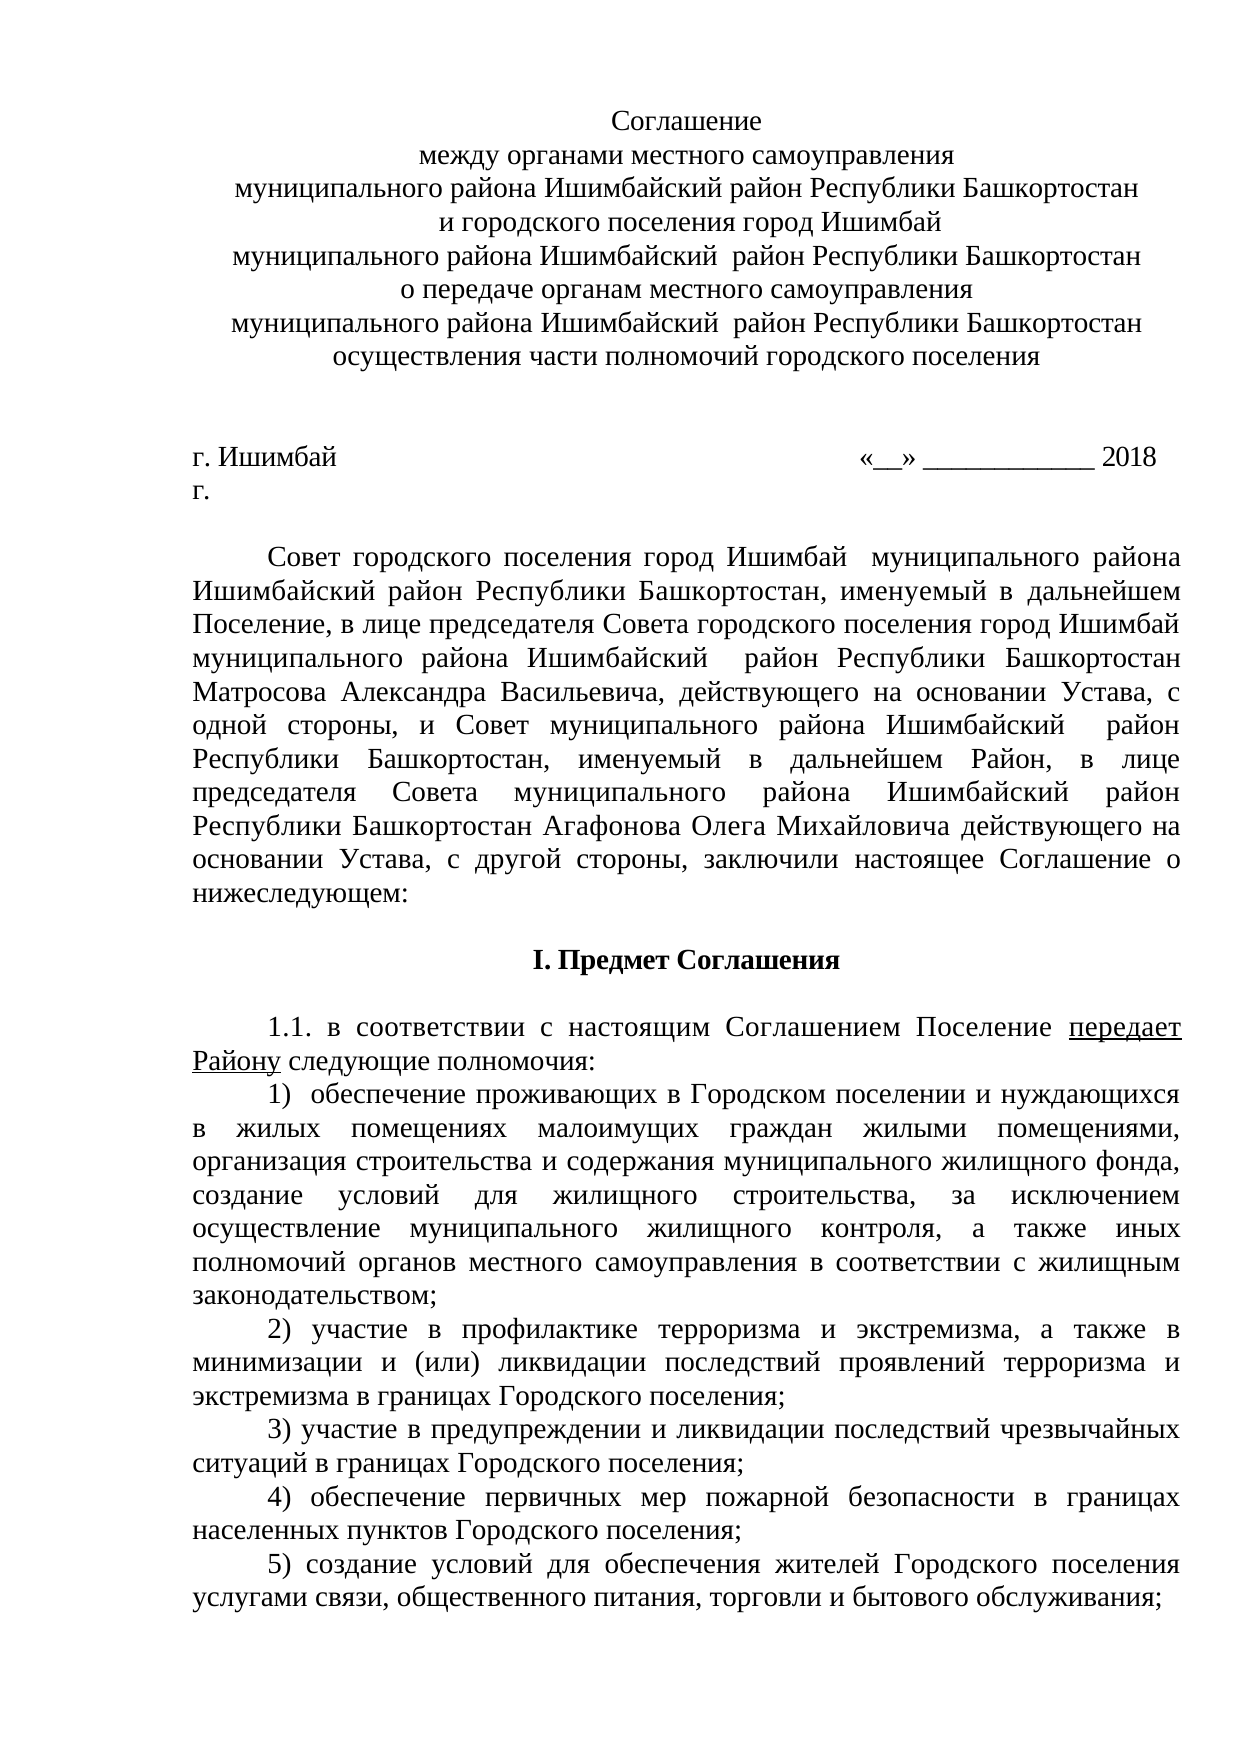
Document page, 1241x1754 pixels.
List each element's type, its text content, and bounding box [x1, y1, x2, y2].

text Соглашение [192, 103, 1181, 137]
text 2) участие в профилактике терроризма и экстремизма, а также в минимизации и (или) ликвидации последствий проявлений терроризма и экстремизма в границах Городского поселения; [192, 1311, 1181, 1412]
text г. Ишимбай «__» ____________ 2018 г. [192, 439, 1181, 506]
text Совет городского поселения город Ишимбай муниципального района Ишимбайский район Республики Башкортостан, именуемый в дальнейшем Поселение, в лице председателя Совета городского поселения город Ишимбай муниципального района Ишимбайский район Республики Башкортостан Матросова Александра Васильевича, действующего на основании Устава, с одной стороны, и Совет муниципального района Ишимбайский район Республики Башкортостан, именуемый в дальнейшем Район, в лице председателя Совета муниципального района Ишимбайский район Республики Башкортостан Агафонова Олега Михайловича действующего на основании Устава, с другой стороны, заключили настоящее Соглашение о нижеследующем: [192, 539, 1181, 908]
text 3) участие в предупреждении и ликвидации последствий чрезвычайных ситуаций в границах Городского поселения; [192, 1412, 1181, 1479]
text муниципального района Ишимбайский район Республики Башкортостан осуществления части полномочий городского поселения [192, 305, 1181, 372]
text 4) обеспечение первичных мер пожарной безопасности в границах населенных пунктов Городского поселения; [192, 1479, 1181, 1546]
text 1.1. в соответствии с настоящим Соглашением Поселение передает Району следующие полномочия: [192, 1009, 1181, 1076]
text 5) создание условий для обеспечения жителей Городского поселения услугами связи, общественного питания, торговли и бытового обслуживания; [192, 1546, 1181, 1613]
text о передаче органам местного самоуправления [192, 271, 1181, 305]
text и городского поселения город Ишимбай [192, 204, 1181, 238]
text между органами местного самоуправления [192, 137, 1181, 171]
text муниципального района Ишимбайский район Республики Башкортостан [192, 171, 1181, 204]
text I. Предмет Соглашения [192, 942, 1181, 976]
text 1) обеспечение проживающих в Городском поселении и нуждающихся в жилых помещениях малоимущих граждан жилыми помещениями, организация строительства и содержания муниципального жилищного фонда, создание условий для жилищного строительства, за исключением осуществление муниципального жилищного контроля, а также иных полномочий органов местного самоуправления в соответствии с жилищным законодательством; [192, 1076, 1181, 1311]
text муниципального района Ишимбайский район Республики Башкортостан [192, 238, 1181, 271]
